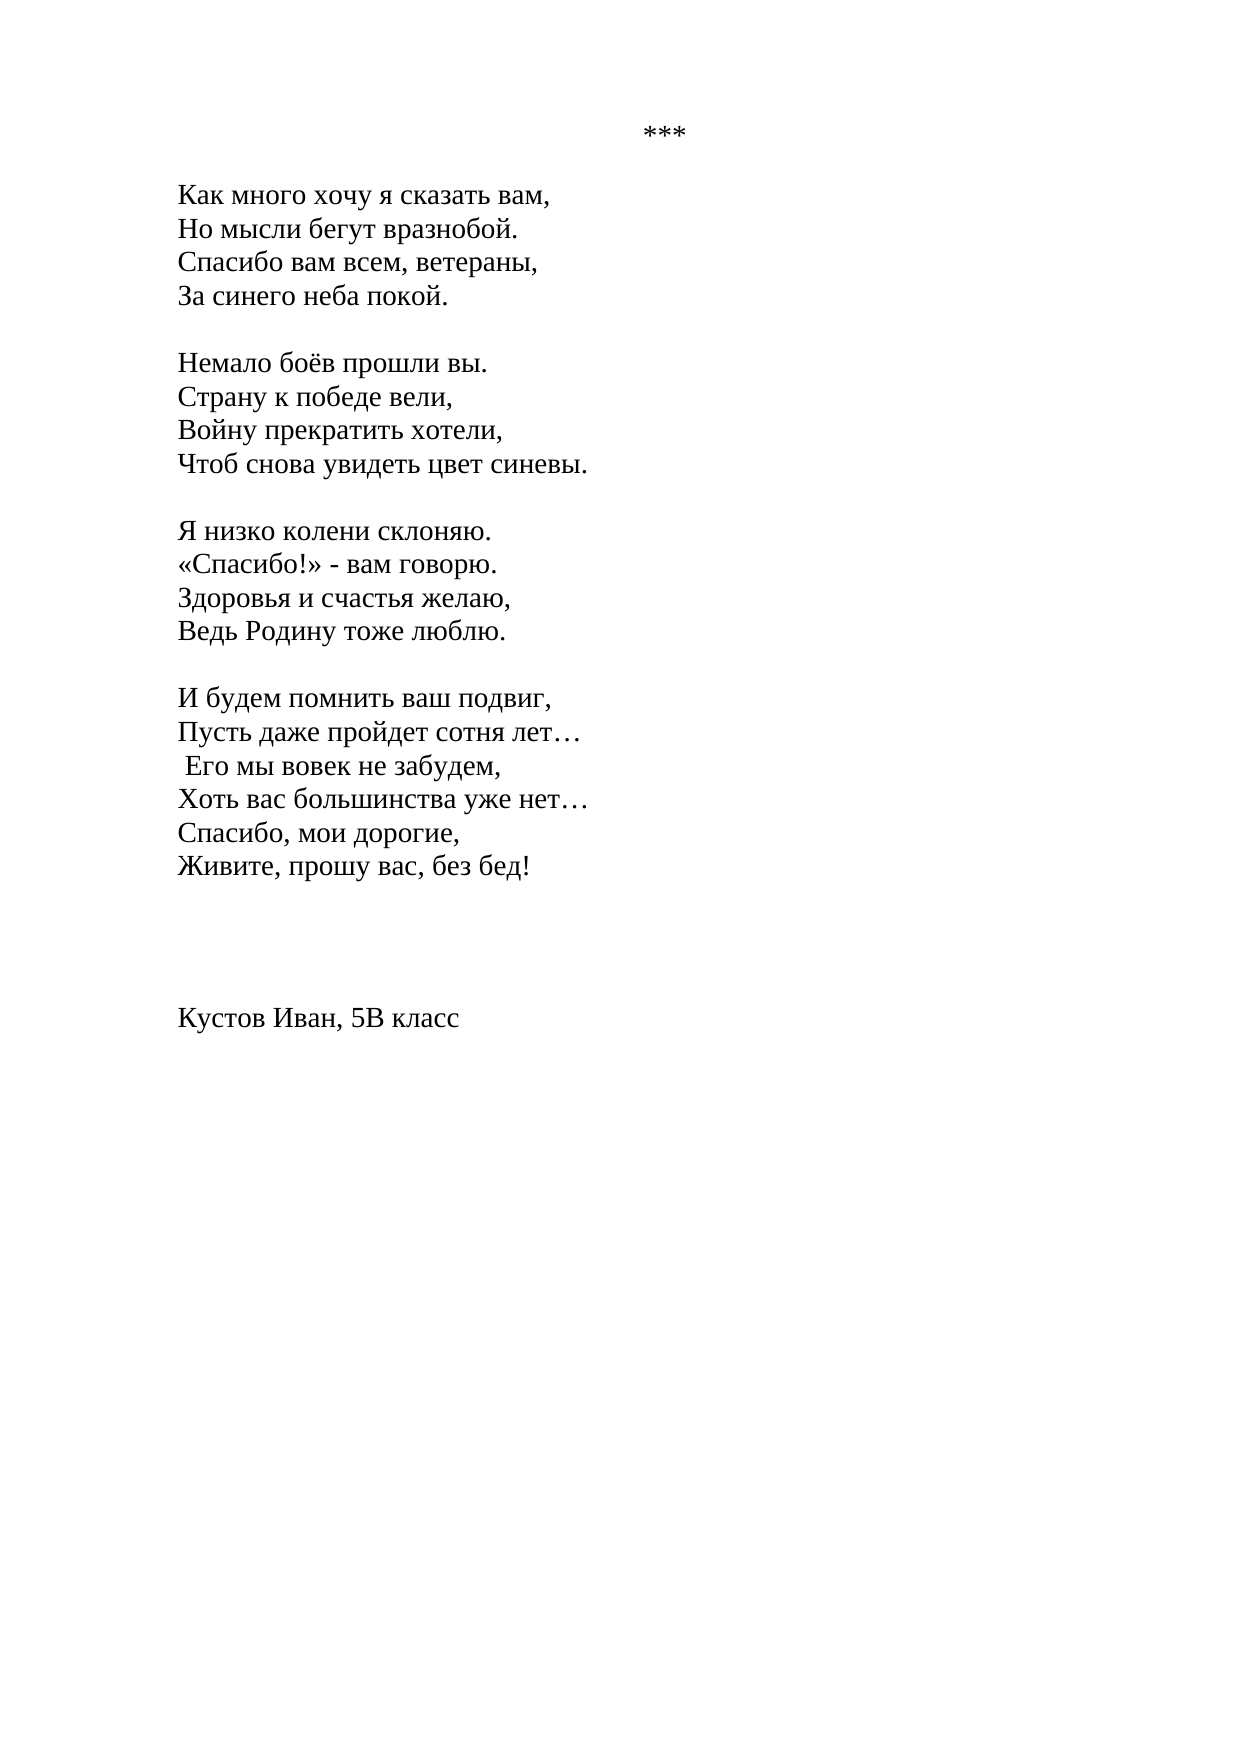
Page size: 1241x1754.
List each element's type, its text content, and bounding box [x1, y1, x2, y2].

text «Спасибо!» - вам говорю. [177, 546, 1152, 580]
text Кустов Иван, 5В класс [177, 1001, 1152, 1034]
text Спасибо, мои дорогие, [177, 815, 1152, 848]
text Здоровья и счастья желаю, [177, 580, 1152, 613]
text И будем помнить ваш подвиг, [177, 681, 1152, 714]
text Живите, прошу вас, без бед! [177, 848, 1152, 882]
text Я низко колени склоняю. [177, 513, 1152, 546]
text Пусть даже пройдет сотня лет… [177, 714, 1152, 748]
text Его мы вовек не забудем, [177, 748, 1152, 781]
text За синего неба покой. [177, 278, 1152, 312]
text Войну прекратить хотели, [177, 412, 1152, 446]
text Хоть вас большинства уже нет… [177, 781, 1152, 815]
text Страну к победе вели, [177, 379, 1152, 412]
text Чтоб снова увидеть цвет синевы. [177, 446, 1152, 479]
text Немало боёв прошли вы. [177, 345, 1152, 379]
text Но мысли бегут вразнобой. [177, 211, 1152, 244]
text Ведь Родину тоже люблю. [177, 613, 1152, 647]
text Как много хочу я сказать вам, [177, 177, 1152, 211]
text Спасибо вам всем, ветераны, [177, 244, 1152, 278]
text *** [177, 118, 1152, 152]
